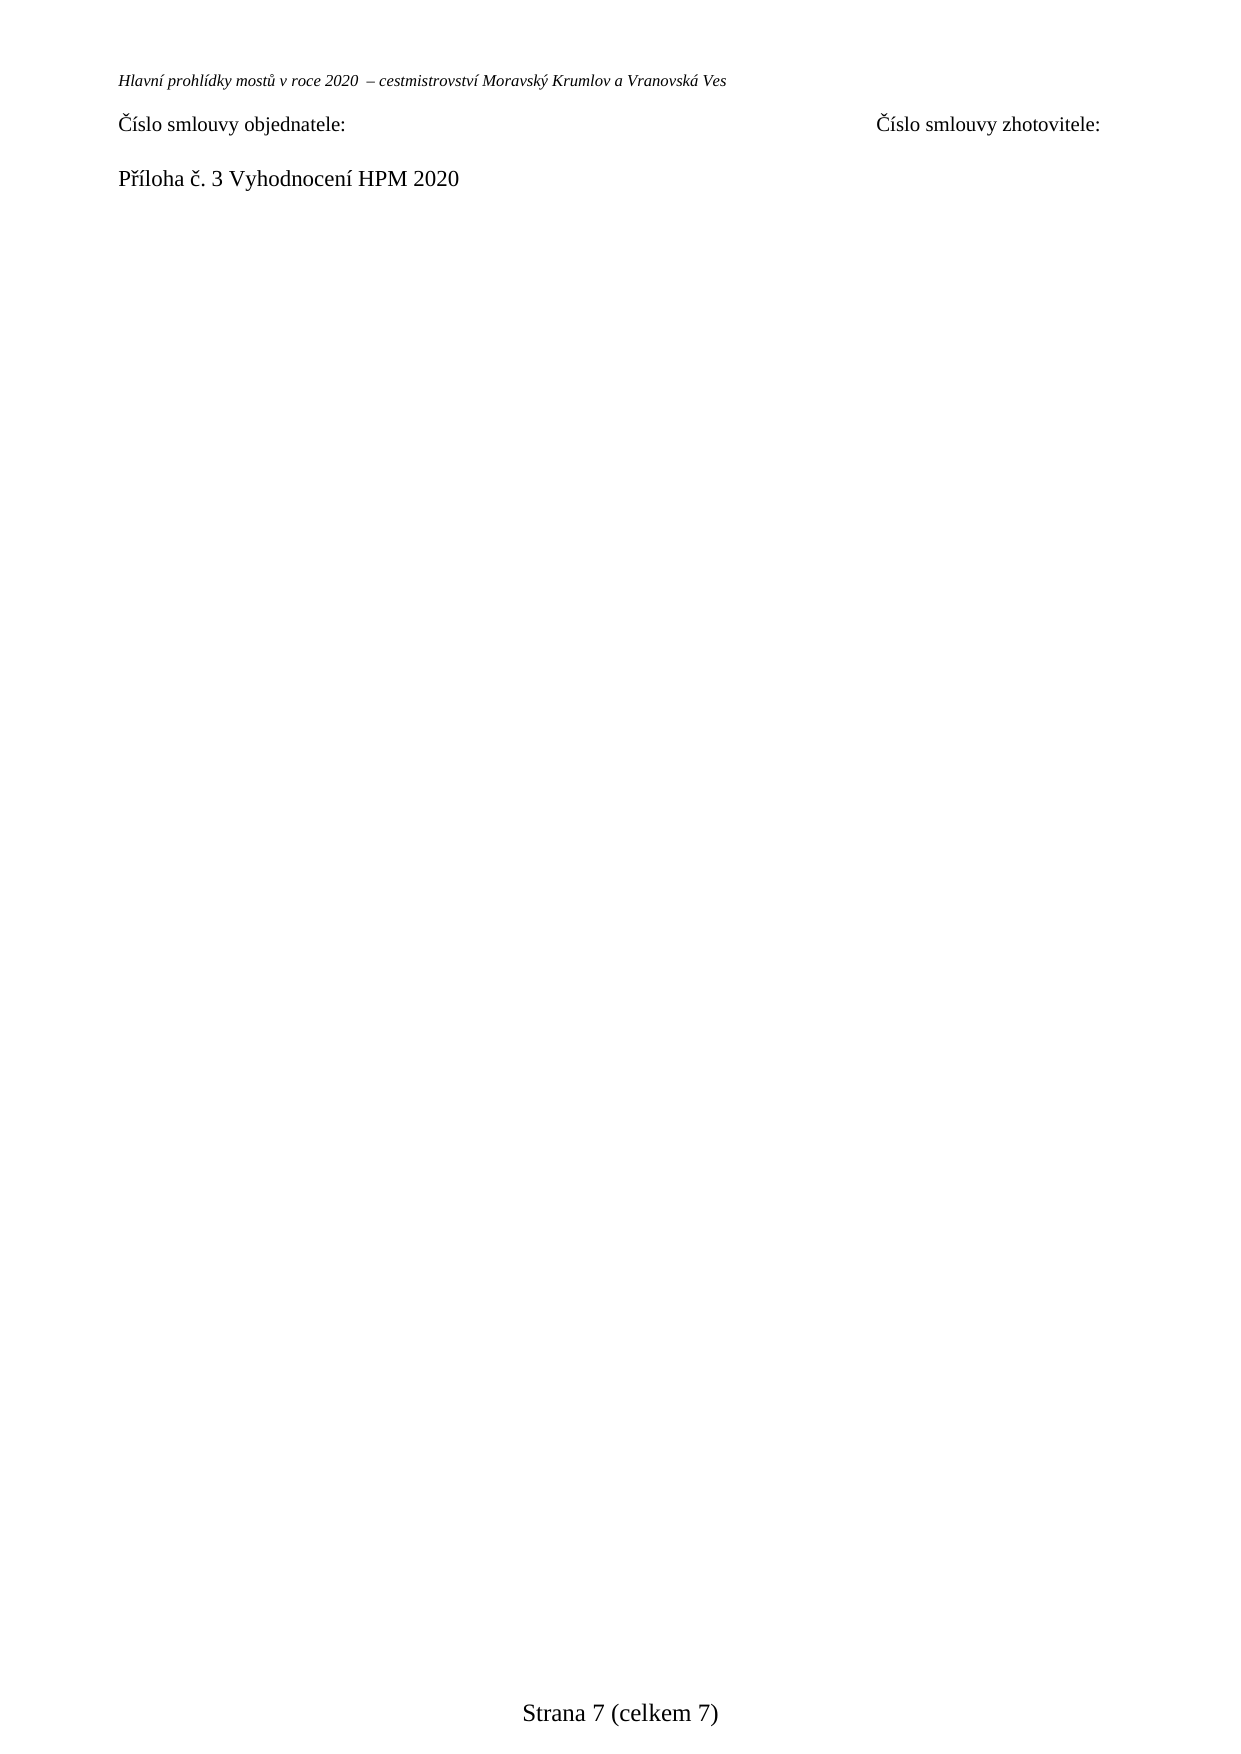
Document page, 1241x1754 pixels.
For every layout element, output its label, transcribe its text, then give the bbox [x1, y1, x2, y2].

text Příloha č. 3 Vyhodnocení HPM 2020 [118, 165, 1122, 192]
